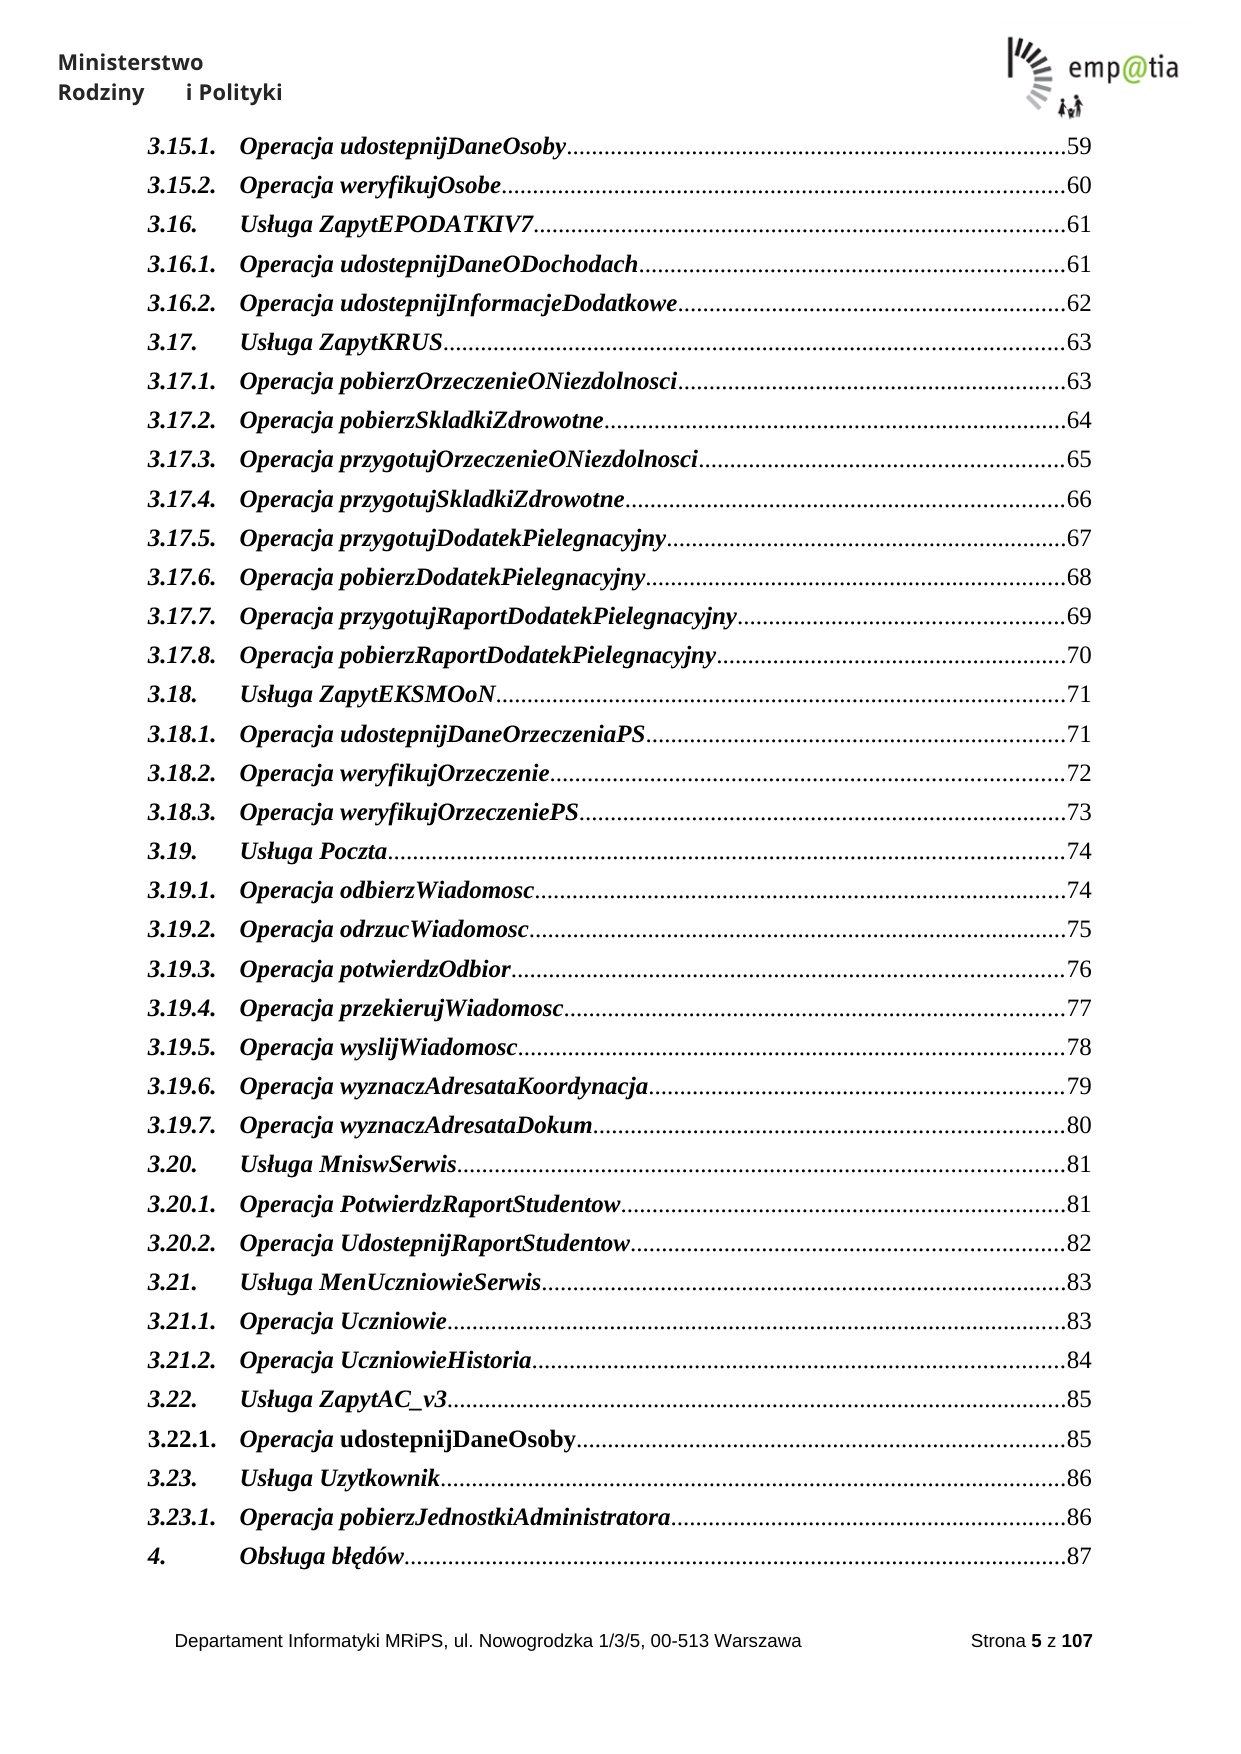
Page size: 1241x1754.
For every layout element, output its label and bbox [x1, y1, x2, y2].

picture [1001, 22, 1193, 128]
